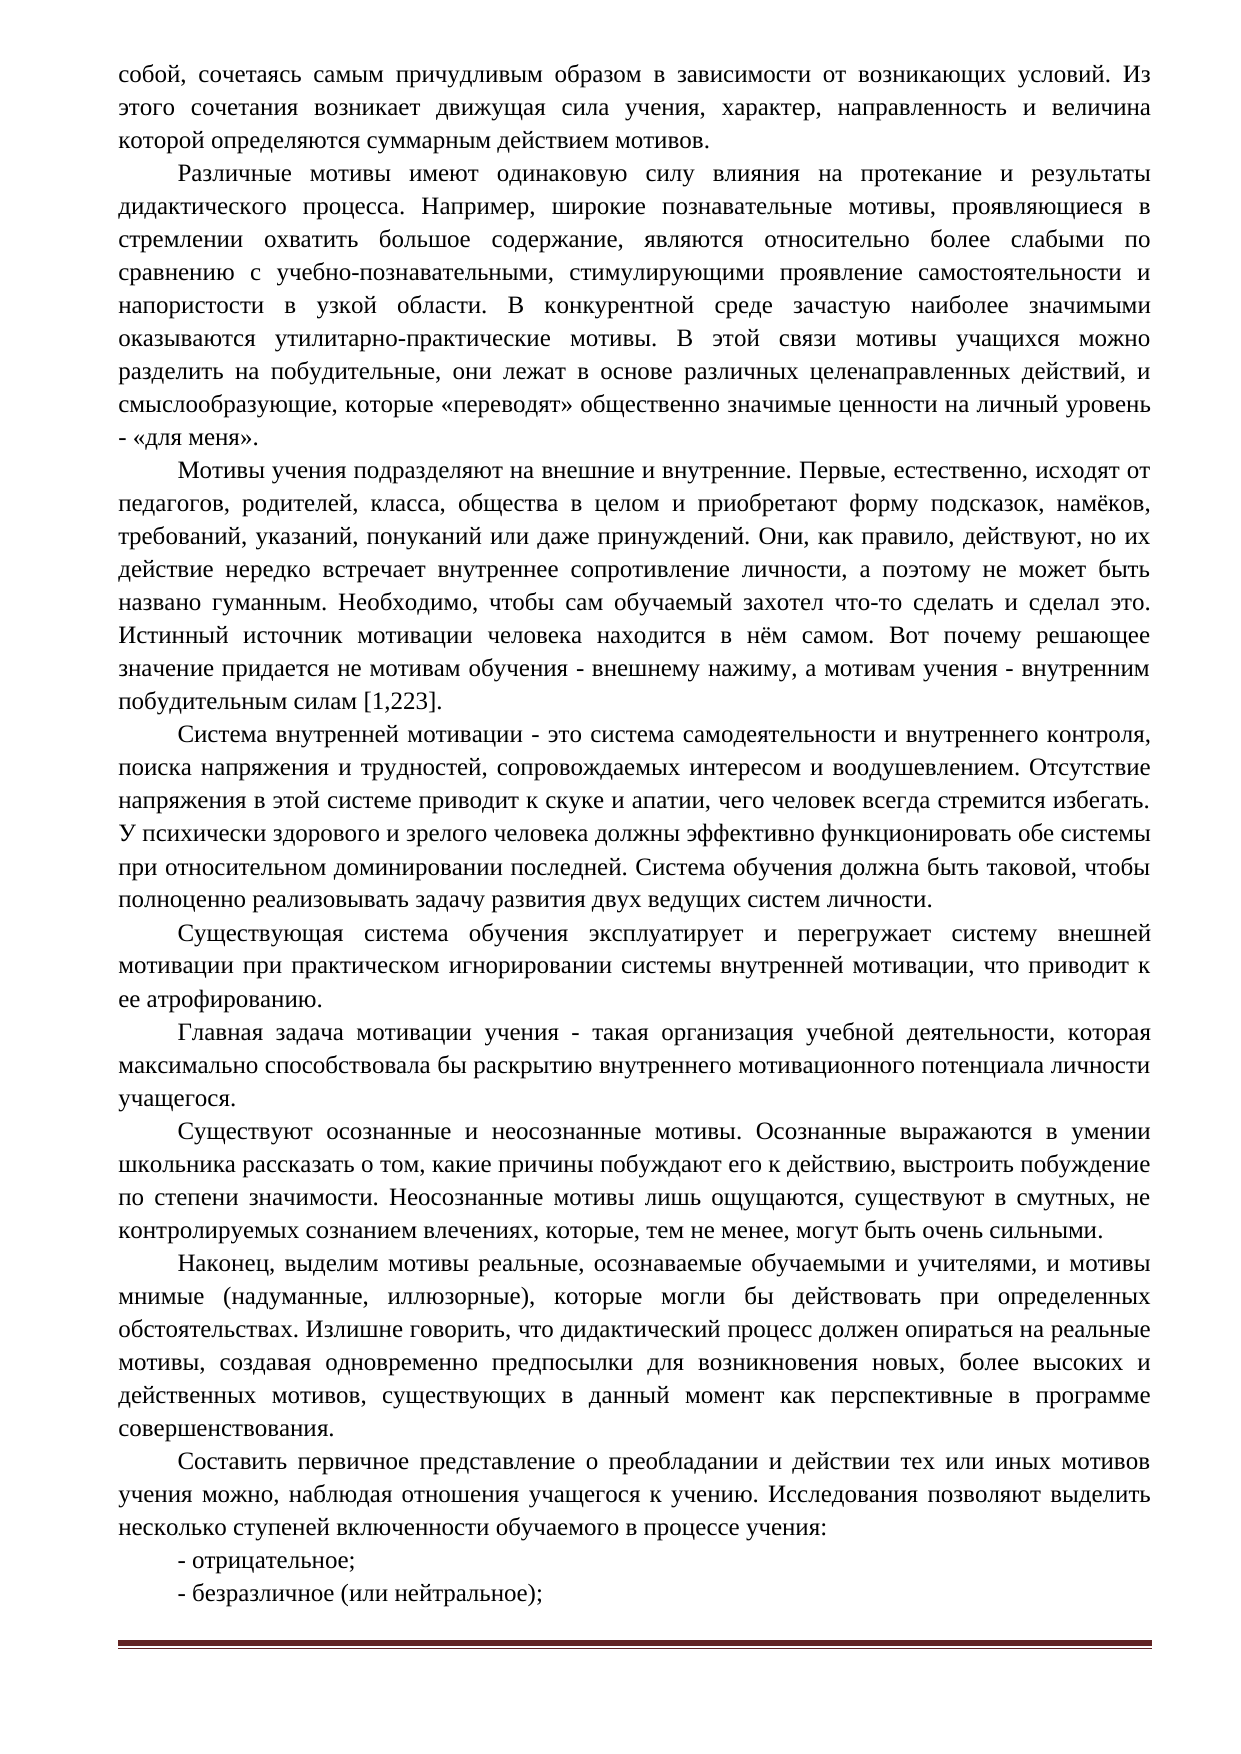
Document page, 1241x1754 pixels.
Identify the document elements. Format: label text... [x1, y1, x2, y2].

text - отрицательное; [118, 1545, 1152, 1574]
text Составить первичное представление о преобладании и действии тех или иных мотивов учения можно, наблюдая отношения учащегося к учению. Исследования позволяют выделить несколько ступеней включенности обучаемого в процессе учения: [118, 1446, 1152, 1541]
text Система внутренней мотивации - это система самодеятельности и внутреннего контроля, поиска напряжения и трудностей, сопровождаемых интересом и воодушевлением. Отсутствие напряжения в этой системе приводит к скуке и апатии, чего человек всегда стремится избегать. У психически здорового и зрелого человека должны эффективно функционировать обе системы при относительном доминировании последней. Система обучения должна быть таковой, чтобы полноценно реализовывать задачу развития двух ведущих систем личности. [118, 719, 1152, 913]
text Мотивы учения подразделяют на внешние и внутренние. Первые, естественно, исходят от педагогов, родителей, класса, общества в целом и приобретают форму подсказок, намёков, требований, указаний, понуканий или даже принуждений. Они, как правило, действуют, но их действие нередко встречает внутреннее сопротивление личности, а поэтому не может быть названо гуманным. Необходимо, чтобы сам обучаемый захотел что-то сделать и сделал это. Истинный источник мотивации человека находится в нём самом. Вот почему решающее значение придается не мотивам обучения - внешнему нажиму, а мотивам учения - внутренним побудительным силам [1,223]. [118, 455, 1152, 715]
text Различные мотивы имеют одинаковую силу влияния на протекание и результаты дидактического процесса. Например, широкие познавательные мотивы, проявляющиеся в стремлении охватить большое содержание, являются относительно более слабыми по сравнению с учебно-познавательными, стимулирующими проявление самостоятельности и напористости в узкой области. В конкурентной среде зачастую наиболее значимыми оказываются утилитарно-практические мотивы. В этой связи мотивы учащихся можно разделить на побудительные, они лежат в основе различных целенаправленных действий, и смыслообразующие, которые «переводят» общественно значимые ценности на личный уровень - «для меня». [118, 158, 1152, 451]
text - безразличное (или нейтральное); [118, 1578, 1152, 1607]
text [118, 59, 1152, 154]
text Наконец, выделим мотивы реальные, осознаваемые обучаемыми и учителями, и мотивы мнимые (надуманные, иллюзорные), которые могли бы действовать при определенных обстоятельствах. Излишне говорить, что дидактический процесс должен опираться на реальные мотивы, создавая одновременно предпосылки для возникновения новых, более высоких и действенных мотивов, существующих в данный момент как перспективные в программе совершенствования. [118, 1248, 1152, 1442]
text Существуют осознанные и неосознанные мотивы. Осознанные выражаются в умении школьника рассказать о том, какие причины побуждают его к действию, выстроить побуждение по степени значимости. Неосознанные мотивы лишь ощущаются, существуют в смутных, не контролируемых сознанием влечениях, которые, тем не менее, могут быть очень сильными. [118, 1116, 1152, 1243]
text Главная задача мотивации учения - такая организация учебной деятельности, которая максимально способствовала бы раскрытию внутреннего мотивационного потенциала личности учащегося. [118, 1017, 1152, 1111]
text Существующая система обучения эксплуатирует и перегружает систему внешней мотивации при практическом игнорировании системы внутренней мотивации, что приводит к ее атрофированию. [118, 918, 1152, 1012]
